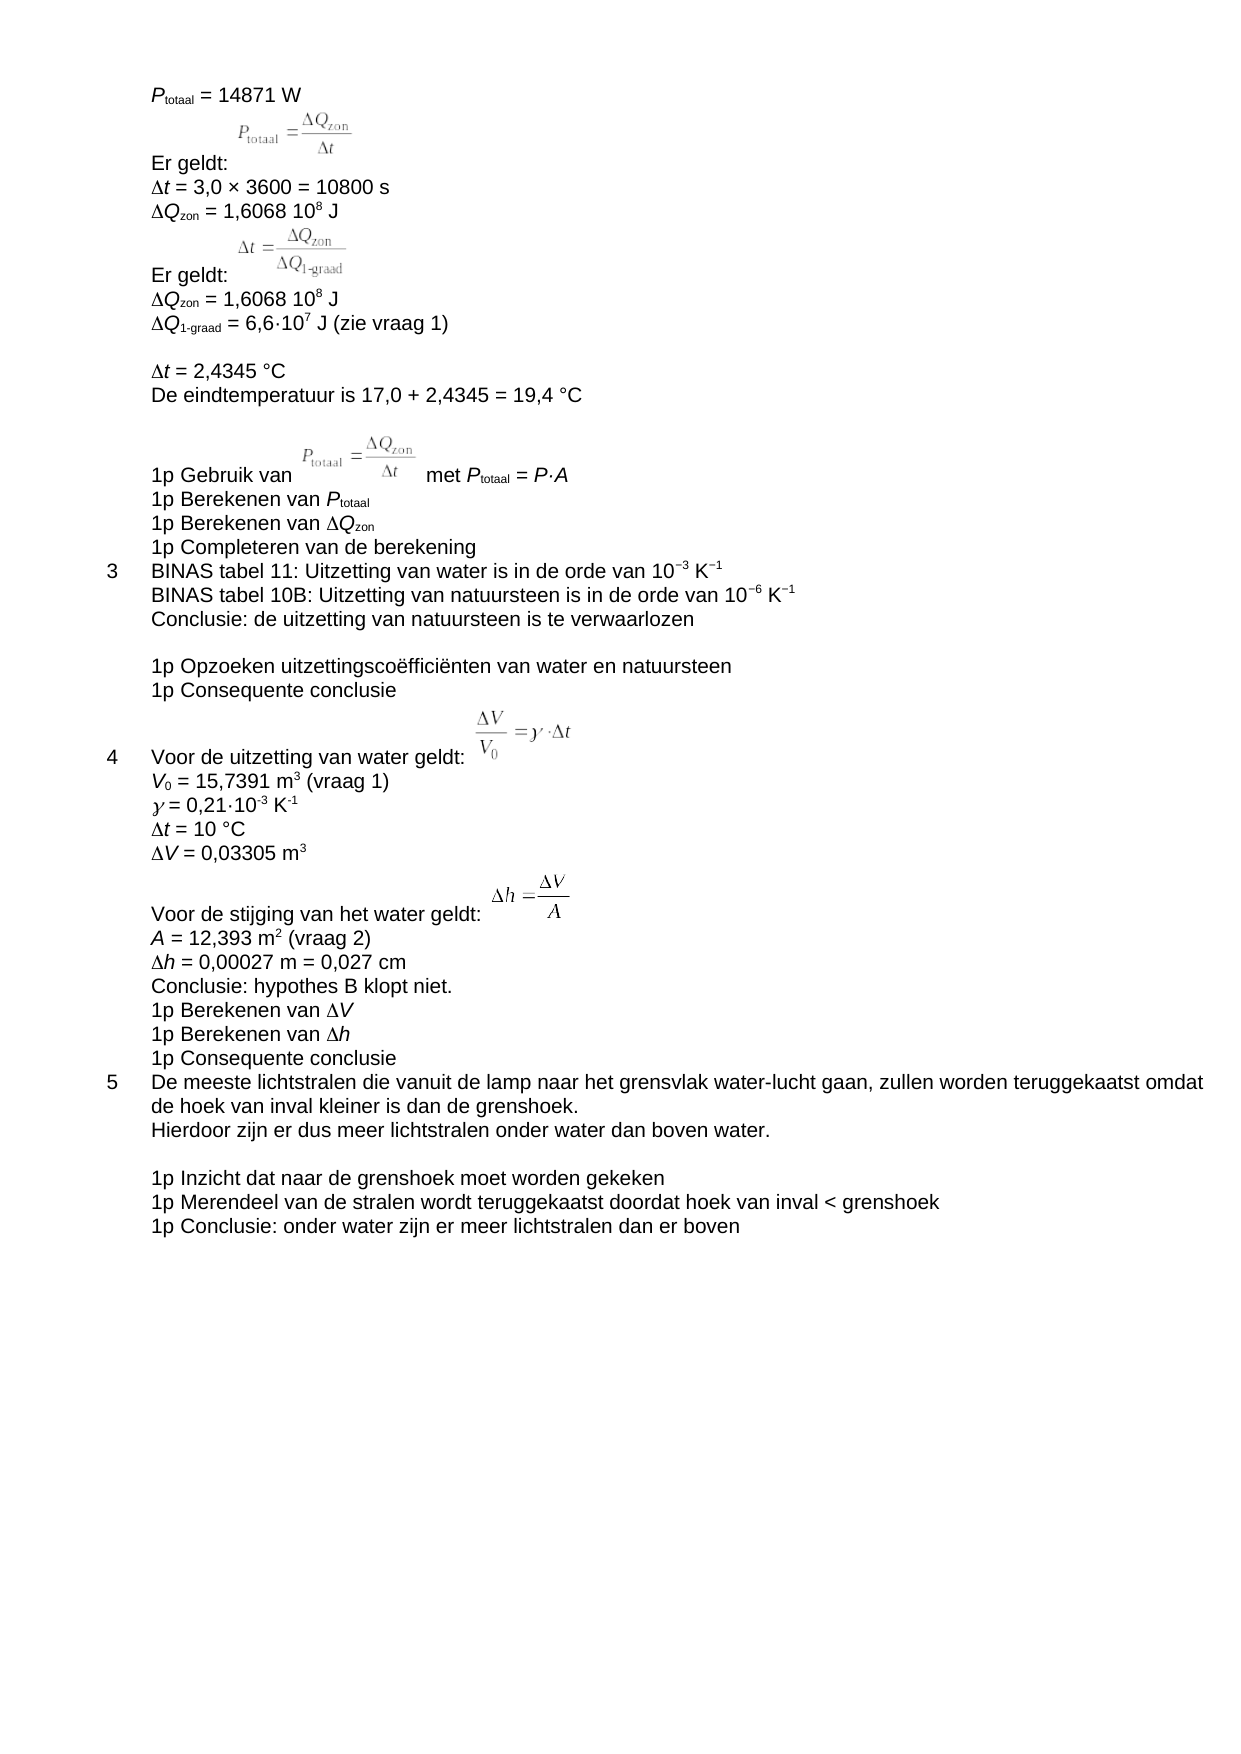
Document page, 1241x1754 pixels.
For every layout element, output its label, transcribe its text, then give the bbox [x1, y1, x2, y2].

text 1p Completeren van de berekening [151, 534, 1205, 558]
text t = 10 °C [151, 817, 1205, 841]
text Hierdoor zijn er dus meer lichtstralen onder water dan boven water. [151, 1118, 1205, 1142]
text t = 3,0 × 3600 = 10800 s [151, 174, 1205, 199]
text t = 2,4345 °C [151, 358, 1205, 383]
text Er geldt: [151, 223, 1205, 286]
text = 0,21·10-3 K-1 [151, 793, 1205, 817]
text Conclusie: de uitzetting van natuursteen is te verwaarlozen [151, 606, 1205, 630]
text De eindtemperatuur is 17,0 + 2,4345 = 19,4 °C [151, 383, 1205, 407]
text 1p Berekenen van h [151, 1022, 1205, 1046]
text Voor de stijging van het water geldt: [151, 865, 1205, 926]
text Ptotaal = 14871 W [151, 83, 1205, 107]
text 1p Inzicht dat naar de grenshoek moet worden gekeken [151, 1166, 1205, 1190]
text 1p Conclusie: onder water zijn er meer lichtstralen dan er boven [151, 1214, 1205, 1238]
text Qzon = 1,6068 108 J [151, 199, 1205, 223]
text 1p Consequente conclusie [151, 1046, 1205, 1070]
text Qzon = 1,6068 108 J [151, 286, 1205, 311]
text Er geldt: [151, 107, 1205, 174]
text 1p Berekenen van Ptotaal [151, 486, 1205, 510]
text 1p Opzoeken uitzettingscoëfficiënten van water en natuursteen [151, 654, 1205, 678]
text A = 12,393 m2 (vraag 2) [151, 926, 1205, 950]
text V0 = 15,7391 m3 (vraag 1) [151, 769, 1205, 793]
text V = 0,03305 m3 [151, 841, 1205, 865]
text 1p Consequente conclusie [151, 678, 1205, 702]
text 3 BINAS tabel 11: Uitzetting van water is in de orde van 10−3 K−1 [106, 558, 1205, 582]
text h = 0,00027 m = 0,027 cm [151, 950, 1205, 974]
text 4 Voor de uitzetting van water geldt: [106, 702, 1205, 769]
text 1p Berekenen van Qzon [151, 510, 1205, 534]
text 1p Merendeel van de stralen wordt teruggekaatst doordat hoek van inval < grenshoek [151, 1190, 1205, 1214]
text 1p Gebruik van met Ptotaal = P·A [151, 431, 1205, 486]
text 1p Berekenen van V [151, 998, 1205, 1022]
text 5 De meeste lichtstralen die vanuit de lamp naar het grensvlak water-lucht gaan, zullen worden teruggekaatst omdat de hoek van inval kleiner is dan de grenshoek. [106, 1070, 1205, 1118]
text BINAS tabel 10B: Uitzetting van natuursteen is in de orde van 10−6 K−1 [151, 582, 1205, 606]
text Q1-graad = 6,6·107 J (zie vraag 1) [151, 311, 1205, 334]
text Conclusie: hypothes B klopt niet. [151, 974, 1205, 998]
